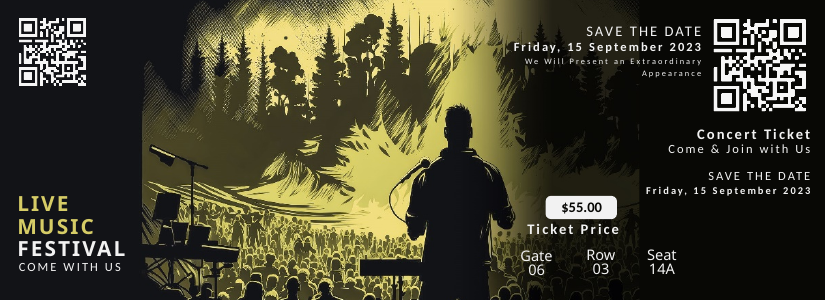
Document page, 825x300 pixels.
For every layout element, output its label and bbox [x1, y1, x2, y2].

picture [15, 14, 89, 89]
picture [709, 14, 810, 116]
picture [128, 0, 640, 300]
